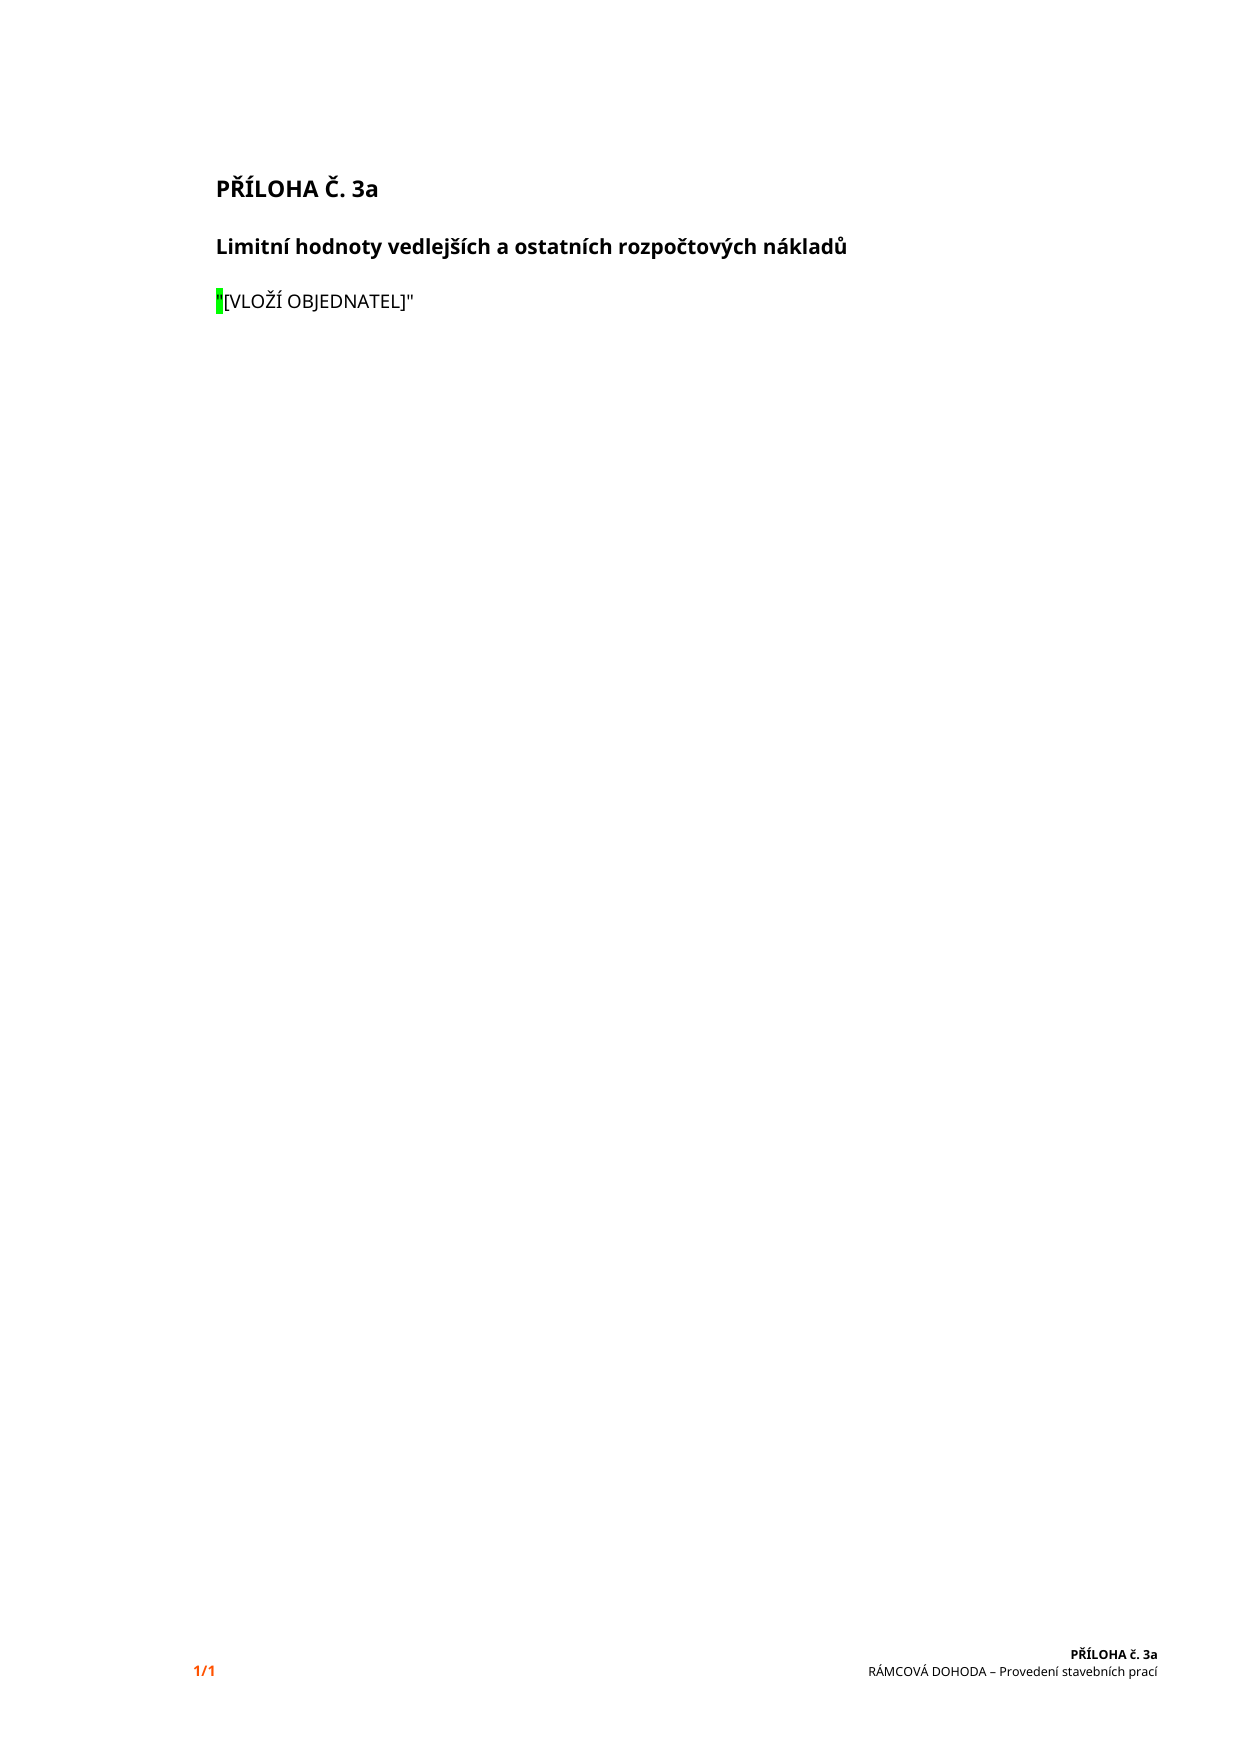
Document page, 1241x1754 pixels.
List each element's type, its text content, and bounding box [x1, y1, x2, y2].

text Limitní hodnoty vedlejších a ostatních rozpočtových nákladů [216, 232, 1093, 260]
text Příloha č. 3a [216, 172, 1093, 204]
